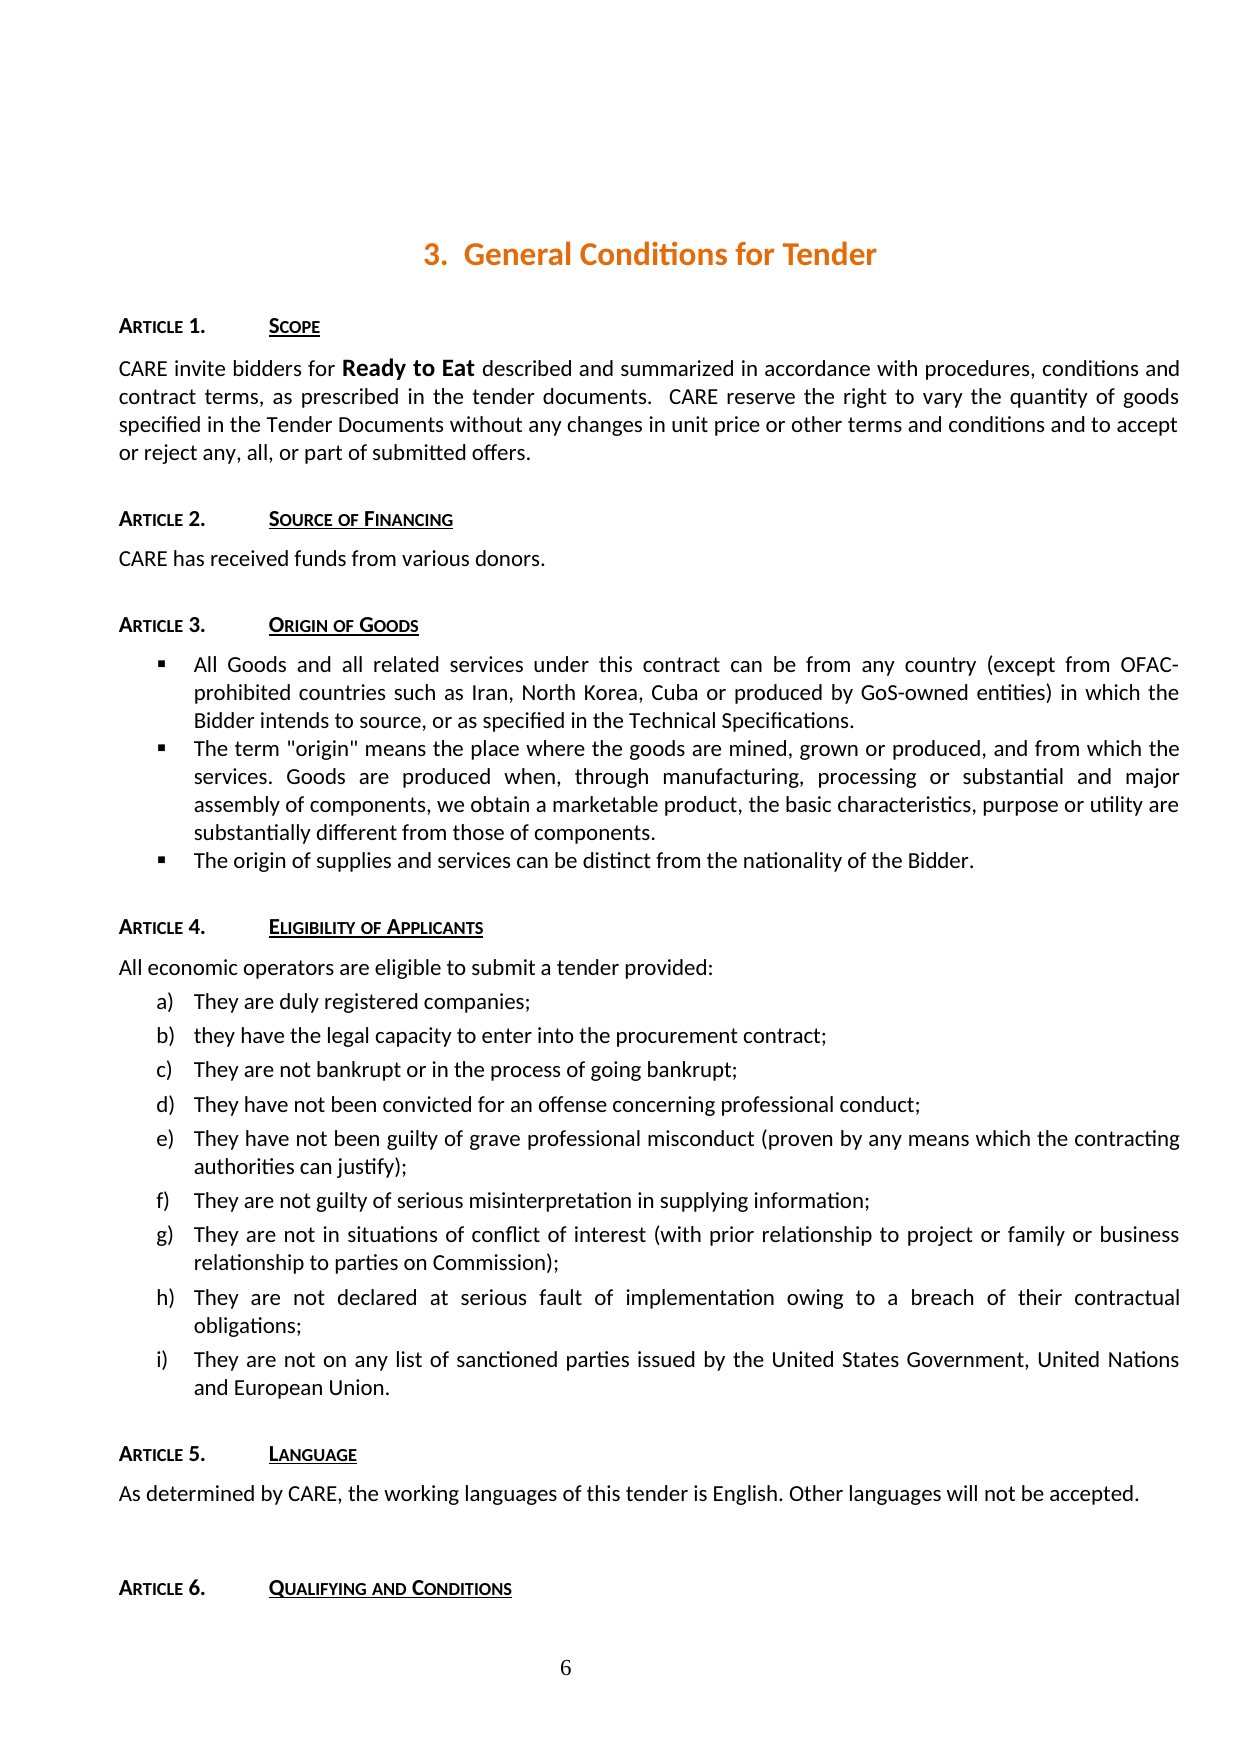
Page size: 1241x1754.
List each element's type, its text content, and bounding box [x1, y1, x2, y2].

text CARE has received funds from various donors. [118, 544, 1182, 572]
list Eligibility of Applicants [118, 912, 1182, 940]
text All economic operators are eligible to submit a tender provided: [118, 953, 1182, 981]
list All Goods and all related services under this contract can be from any country (except from OFAC-prohibited countries such as Iran, North Korea, Cuba or produced by GoS-owned entities) in which the Bidder intends to source, or as specified in the Technical Specifications. [156, 650, 1182, 734]
list Qualifying and Conditions [118, 1573, 1182, 1601]
text As determined by CARE, the working languages of this tender is English. Other languages will not be accepted. [118, 1479, 1182, 1507]
list They are not declared at serious fault of implementation owing to a breach of their contractual obligations; [156, 1283, 1182, 1339]
list They are duly registered companies; [156, 987, 1182, 1015]
list Language [118, 1439, 1182, 1467]
list Origin of Goods [118, 610, 1182, 638]
list They have not been guilty of grave professional misconduct (proven by any means which the contracting authorities can justify); [156, 1124, 1182, 1180]
text CARE invite bidders for Ready to Eat described and summarized in accordance with procedures, conditions and contract terms, as prescribed in the tender documents. CARE reserve the right to vary the quantity of goods specified in the Tender Documents without any changes in unit price or other terms and conditions and to accept or reject any, all, or part of submitted offers. [118, 352, 1182, 466]
list The origin of supplies and services can be distinct from the nationality of the Bidder. [156, 847, 1182, 874]
list They are not bankrupt or in the process of going bankrupt; [156, 1055, 1182, 1083]
list they have the legal capacity to enter into the procurement contract; [156, 1021, 1182, 1049]
list They are not on any list of sanctioned parties issued by the United States Government, United Nations and European Union. [156, 1345, 1182, 1401]
subtitle 3. General Conditions for Tender [118, 233, 1182, 274]
list Source of Financing [118, 504, 1182, 532]
list They are not guilty of serious misinterpretation in supplying information; [156, 1186, 1182, 1214]
list They are not in situations of conflict of interest (with prior relationship to project or family or business relationship to parties on Commission); [156, 1221, 1182, 1277]
list Scope [118, 311, 1182, 339]
list They have not been convicted for an offense concerning professional conduct; [156, 1090, 1182, 1118]
list The term "origin" means the place where the goods are mined, grown or produced, and from which the services. Goods are produced when, through manufacturing, processing or substantial and major assembly of components, we obtain a marketable product, the basic characteristics, purpose or utility are substantially different from those of components. [156, 734, 1182, 847]
